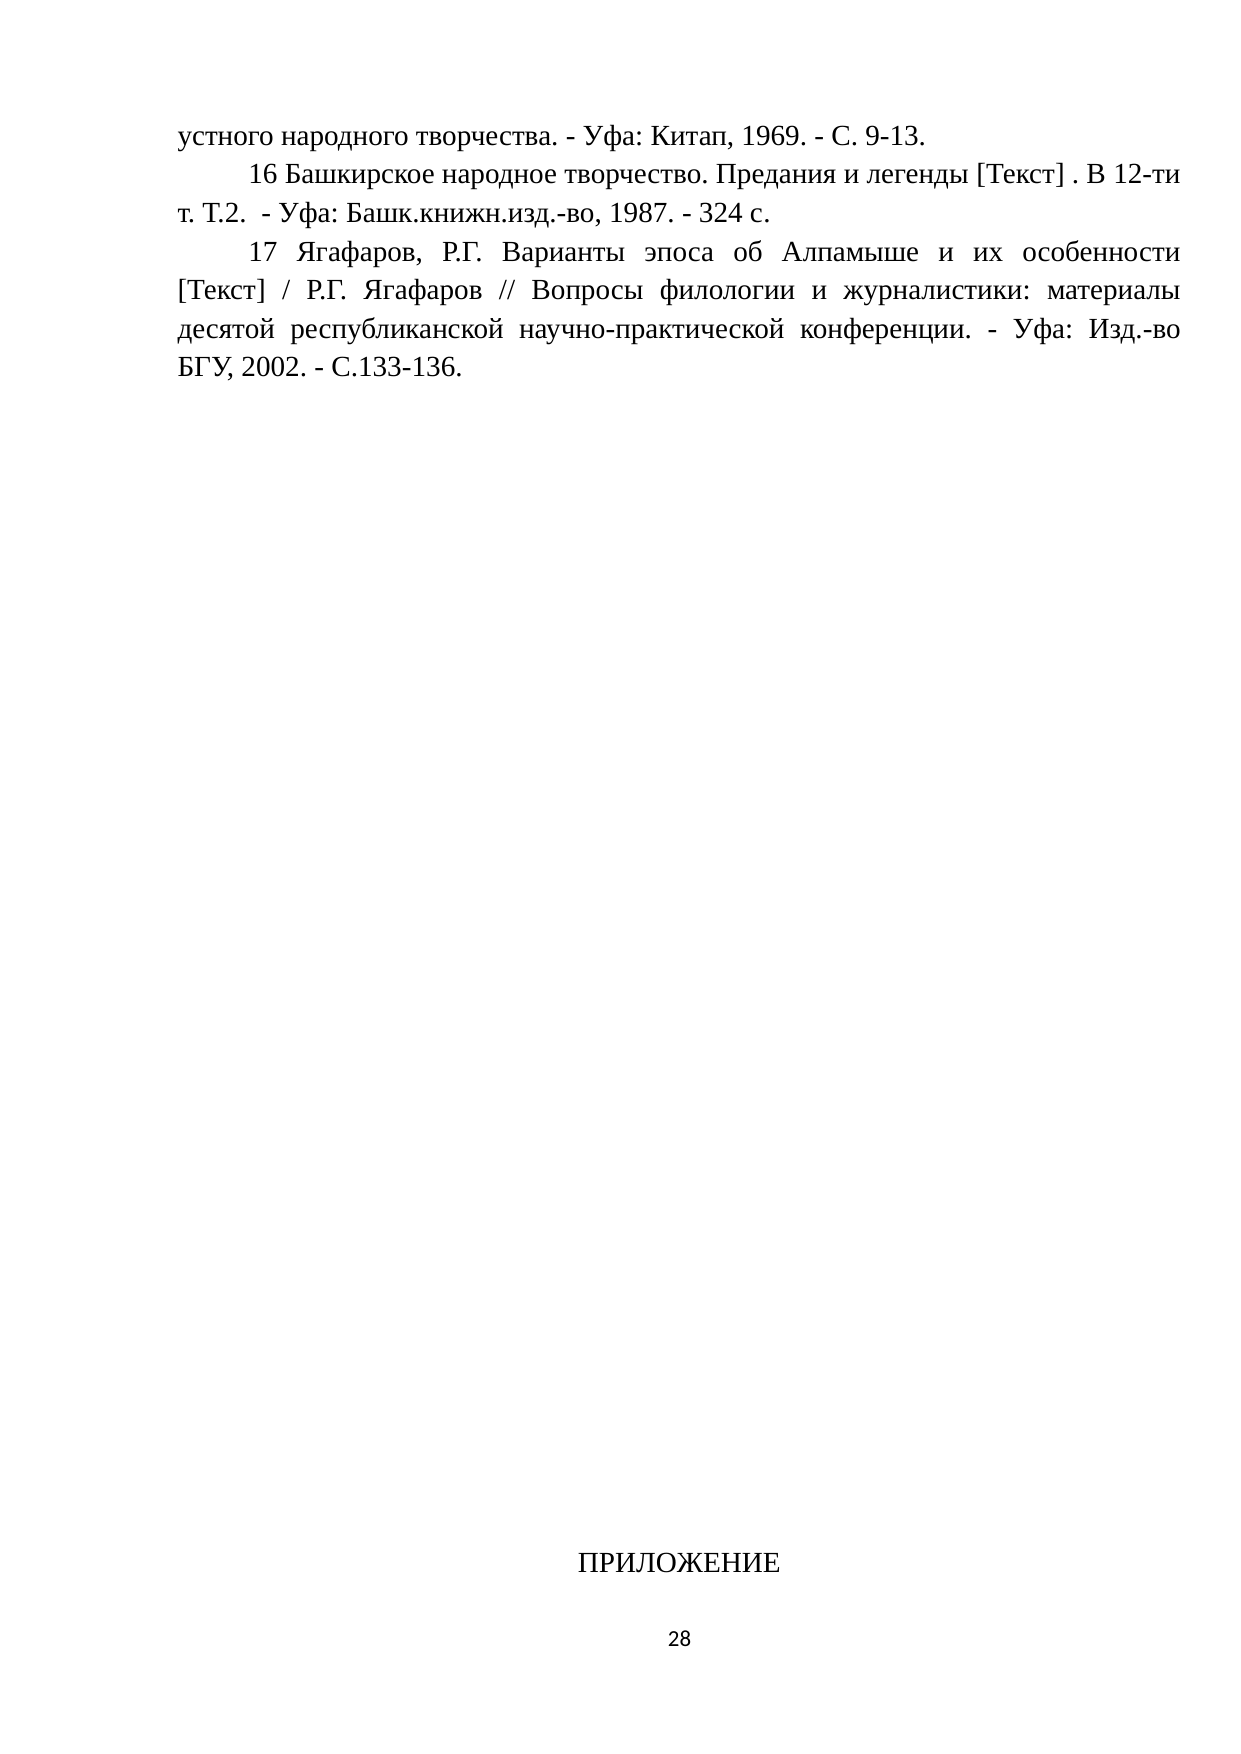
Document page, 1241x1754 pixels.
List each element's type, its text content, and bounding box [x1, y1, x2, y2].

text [177, 118, 1181, 152]
text 16 Башкирское народное творчество. Предания и легенды [Текст] . В 12-ти [177, 157, 1181, 190]
text т. Т.2. - Уфа: Башк.книжн.изд.-во, 1987. - 324 с. [177, 195, 1181, 229]
text 17 Ягафаров, Р.Г. Варианты эпоса об Алпамыше и их особенности [Текст] / Р.Г. Ягафаров // Вопросы филологии и журналистики: материалы десятой республиканской научно-практической конференции. - Уфа: Изд.-во БГУ, 2002. - С.133-136. [177, 234, 1181, 383]
text ПРИЛОЖЕНИЕ [177, 1545, 1181, 1579]
